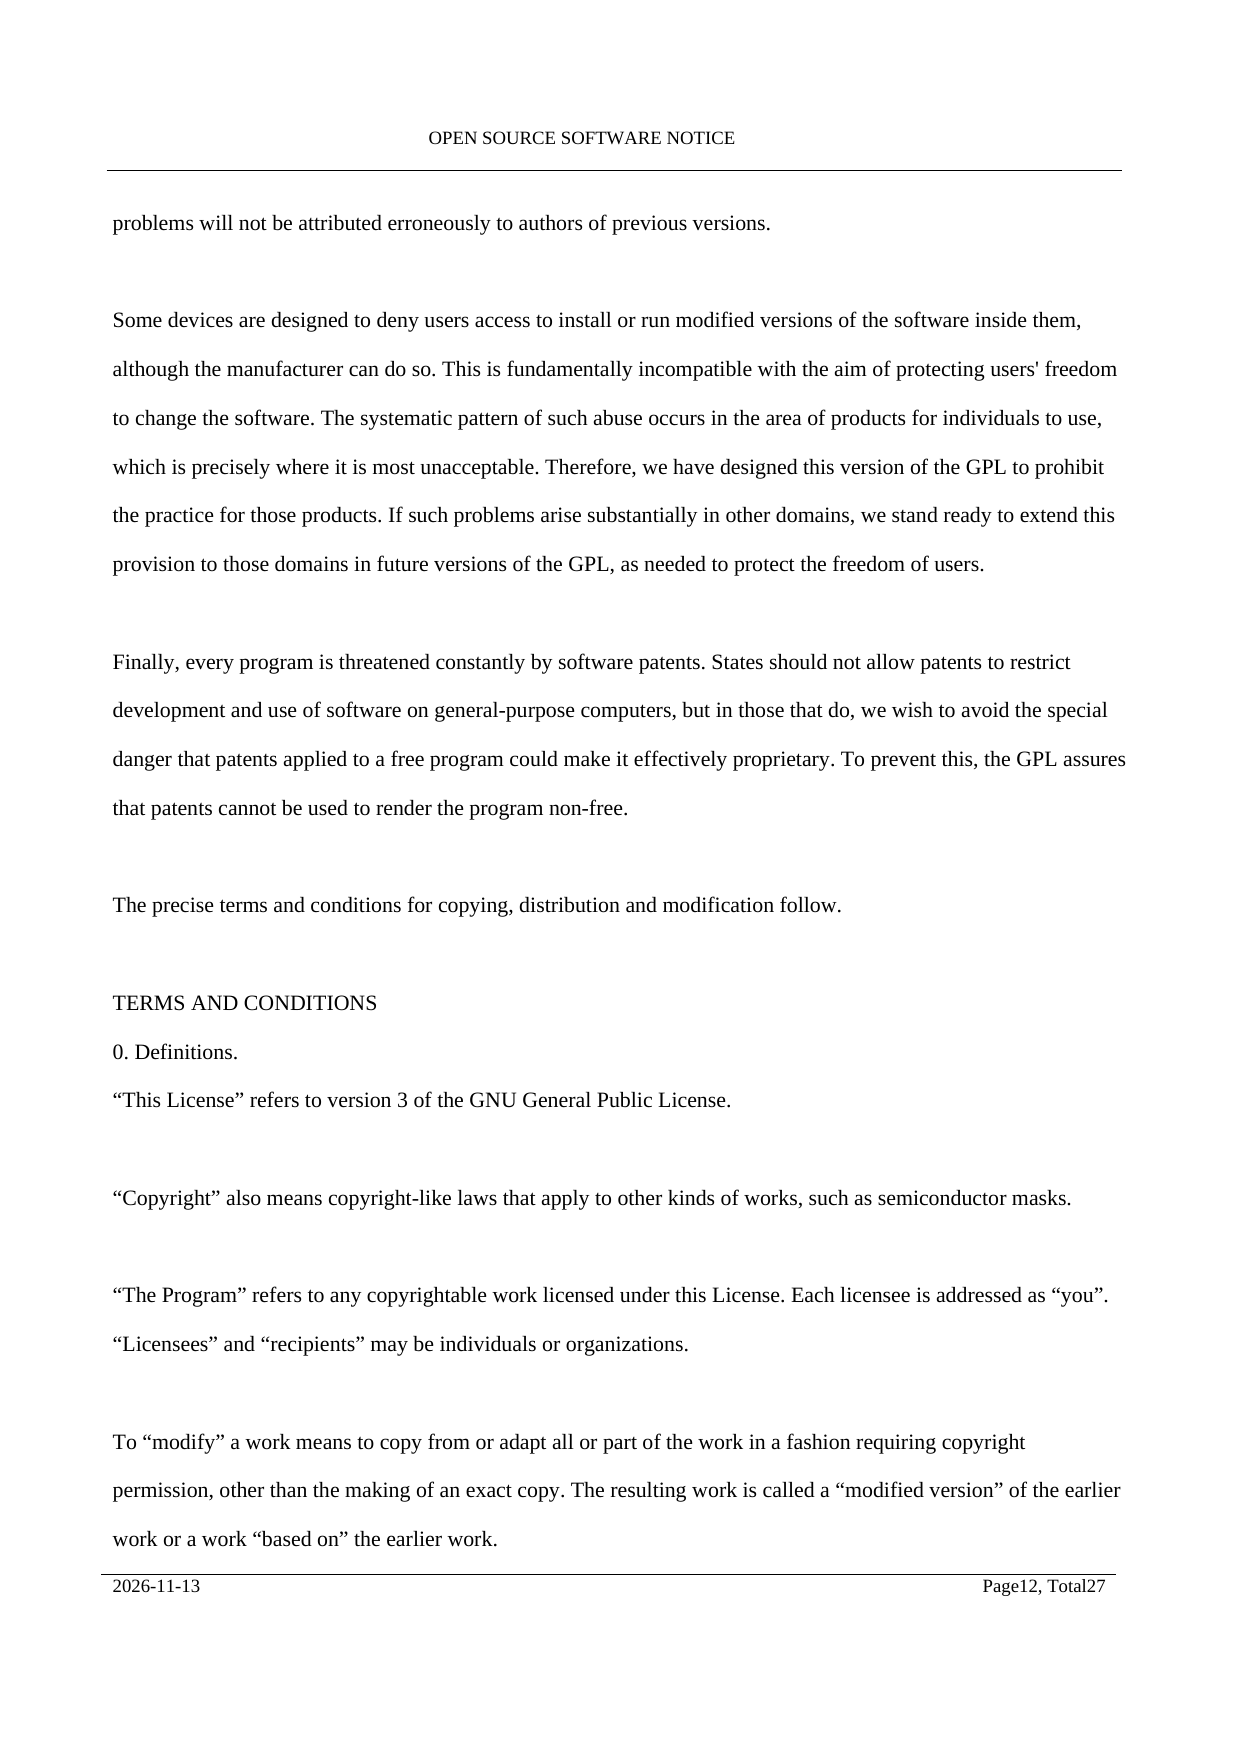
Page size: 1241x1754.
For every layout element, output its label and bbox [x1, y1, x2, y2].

text [112, 206, 1128, 1555]
